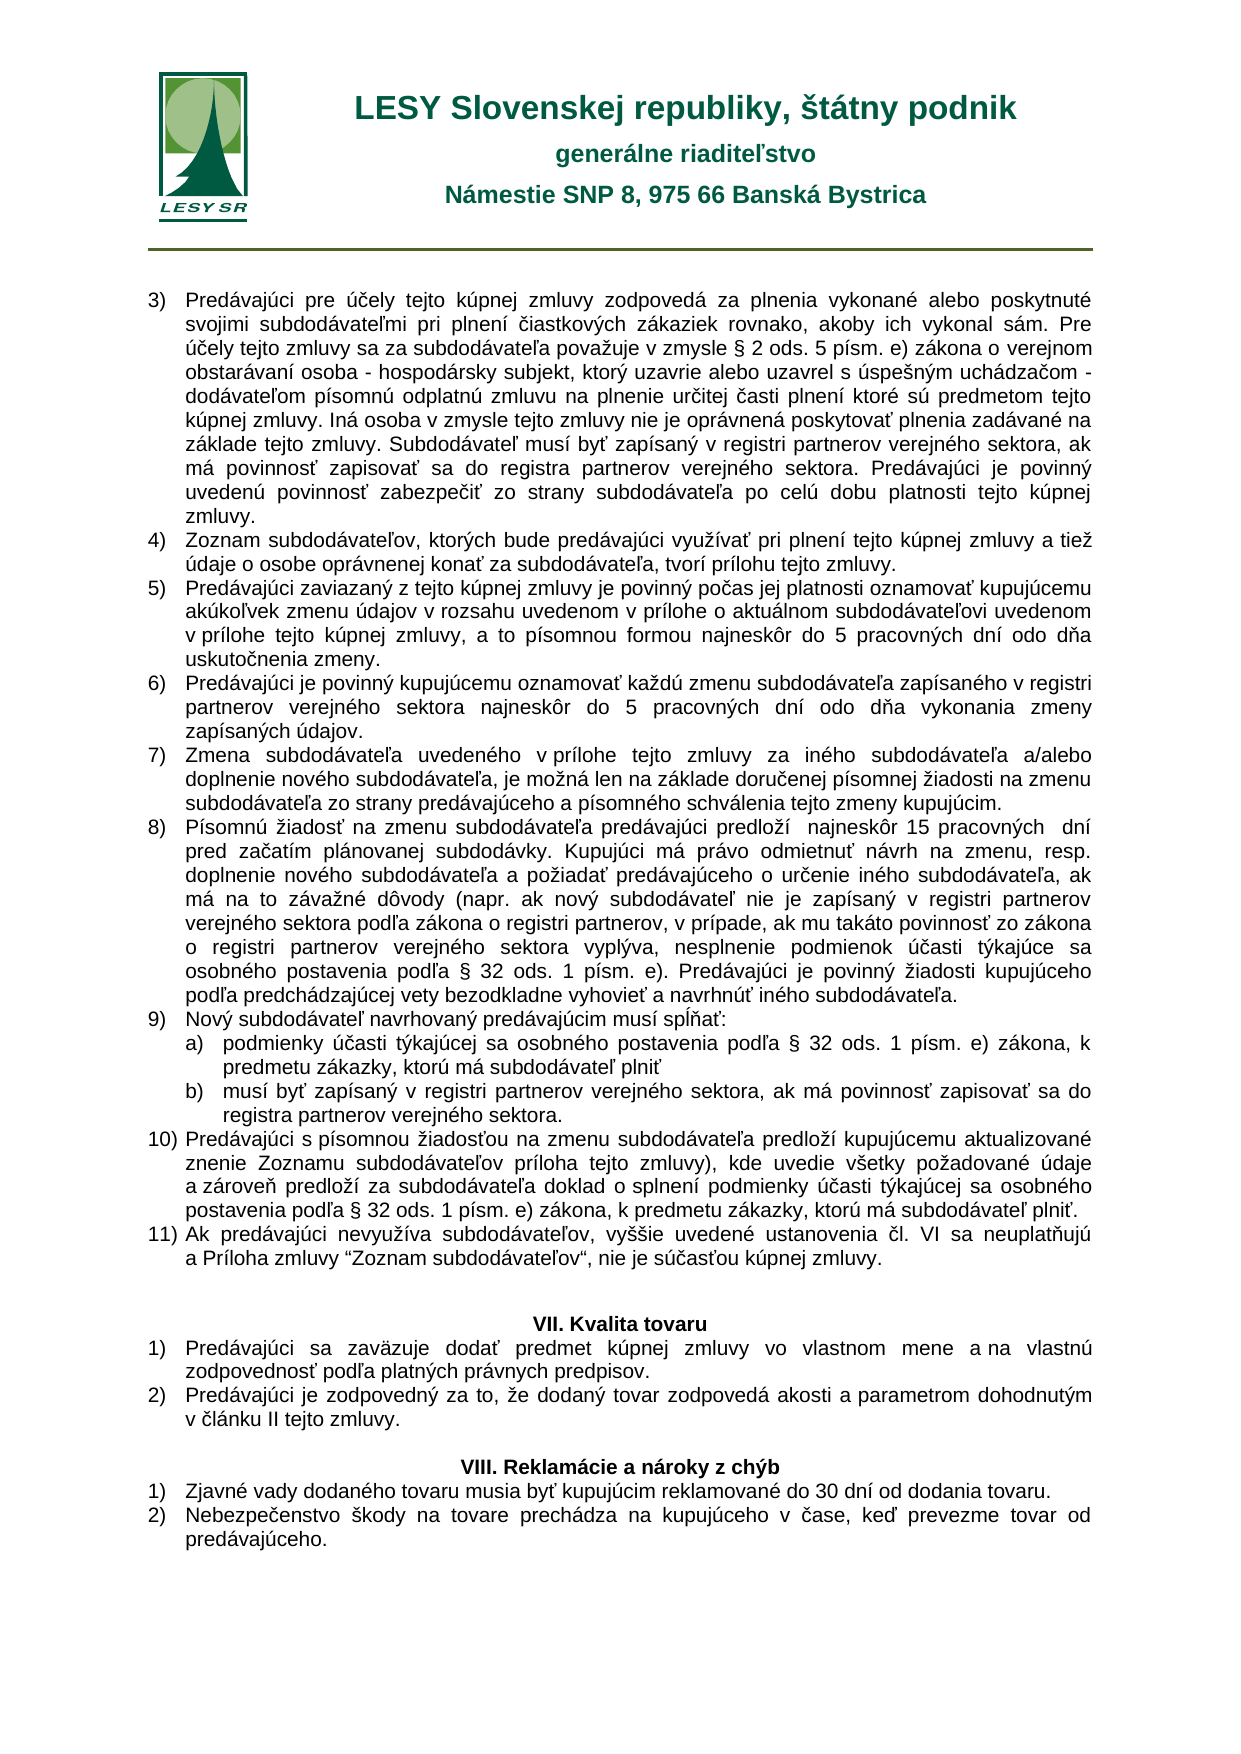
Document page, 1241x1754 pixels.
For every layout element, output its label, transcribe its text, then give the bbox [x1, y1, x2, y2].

list Nový subdodávateľ navrhovaný predávajúcim musí spĺňať: [148, 1007, 1093, 1031]
list Predávajúci sa zaväzuje dodať predmet kúpnej zmluvy vo vlastnom mene a na vlastnú zodpovednosť podľa platných právnych predpisov. [148, 1335, 1093, 1383]
list Predávajúci pre účely tejto kúpnej zmluvy zodpovedá za plnenia vykonané alebo poskytnuté svojimi subdodávateľmi pri plnení čiastkových zákaziek rovnako, akoby ich vykonal sám. Pre účely tejto zmluvy sa za subdodávateľa považuje v zmysle § 2 ods. 5 písm. e) zákona o verejnom obstarávaní osoba - hospodársky subjekt, ktorý uzavrie alebo uzavrel s úspešným uchádzačom - dodávateľom písomnú odplatnú zmluvu na plnenie určitej časti plnení ktoré sú predmetom tejto kúpnej zmluvy. Iná osoba v zmysle tejto zmluvy nie je oprávnená poskytovať plnenia zadávané na základe tejto zmluvy. Subdodávateľ musí byť zapísaný v registri partnerov verejného sektora, ak má povinnosť zapisovať sa do registra partnerov verejného sektora. Predávajúci je povinný uvedenú povinnosť zabezpečiť zo strany subdodávateľa po celú dobu platnosti tejto kúpnej zmluvy. [148, 288, 1093, 527]
list Zoznam subdodávateľov, ktorých bude predávajúci využívať pri plnení tejto kúpnej zmluvy a tiež údaje o osobe oprávnenej konať za subdodávateľa, tvorí prílohu tejto zmluvy. [148, 527, 1093, 575]
text VIII. Reklamácie a nároky z chýb [148, 1455, 1093, 1479]
list Predávajúci s písomnou žiadosťou na zmenu subdodávateľa predloží kupujúcemu aktualizované znenie Zoznamu subdodávateľov príloha tejto zmluvy), kde uvedie všetky požadované údaje a zároveň predloží za subdodávateľa doklad o splnení podmienky účasti týkajúcej sa osobného postavenia podľa § 32 ods. 1 písm. e) zákona, k predmetu zákazky, ktorú má subdodávateľ plniť. [148, 1126, 1093, 1222]
list Nebezpečenstvo škody na tovare prechádza na kupujúceho v čase, keď prevezme tovar od predávajúceho. [148, 1503, 1093, 1551]
list Písomnú žiadosť na zmenu subdodávateľa predávajúci predloží najneskôr 15 pracovných dní pred začatím plánovanej subdodávky. Kupujúci má právo odmietnuť návrh na zmenu, resp. doplnenie nového subdodávateľa a požiadať predávajúceho o určenie iného subdodávateľa, ak má na to závažné dôvody (napr. ak nový subdodávateľ nie je zapísaný v registri partnerov verejného sektora podľa zákona o registri partnerov, v prípade, ak mu takáto povinnosť zo zákona o registri partnerov verejného sektora vyplýva, nesplnenie podmienok účasti týkajúce sa osobného postavenia podľa § 32 ods. 1 písm. e). Predávajúci je povinný žiadosti kupujúceho podľa predchádzajúcej vety bezodkladne vyhovieť a navrhnúť iného subdodávateľa. [148, 815, 1093, 1007]
list Ak predávajúci nevyužíva subdodávateľov, vyššie uvedené ustanovenia čl. VI sa neuplatňujú a Príloha zmluvy “Zoznam subdodávateľov“, nie je súčasťou kúpnej zmluvy. [148, 1222, 1093, 1270]
list musí byť zapísaný v registri partnerov verejného sektora, ak má povinnosť zapisovať sa do registra partnerov verejného sektora. [185, 1078, 1093, 1126]
text VII. Kvalita tovaru [148, 1311, 1093, 1335]
list Zjavné vady dodaného tovaru musia byť kupujúcim reklamované do 30 dní od dodania tovaru. [148, 1479, 1093, 1503]
list Predávajúci zaviazaný z tejto kúpnej zmluvy je povinný počas jej platnosti oznamovať kupujúcemu akúkoľvek zmenu údajov v rozsahu uvedenom v prílohe o aktuálnom subdodávateľovi uvedenom v prílohe tejto kúpnej zmluvy, a to písomnou formou najneskôr do 5 pracovných dní odo dňa uskutočnenia zmeny. [148, 575, 1093, 671]
list Zmena subdodávateľa uvedeného v prílohe tejto zmluvy za iného subdodávateľa a/alebo doplnenie nového subdodávateľa, je možná len na základe doručenej písomnej žiadosti na zmenu subdodávateľa zo strany predávajúceho a písomného schválenia tejto zmeny kupujúcim. [148, 743, 1093, 815]
list Predávajúci je povinný kupujúcemu oznamovať každú zmenu subdodávateľa zapísaného v registri partnerov verejného sektora najneskôr do 5 pracovných dní odo dňa vykonania zmeny zapísaných údajov. [148, 671, 1093, 743]
list Predávajúci je zodpovedný za to, že dodaný tovar zodpovedá akosti a parametrom dohodnutým v článku II tejto zmluvy. [148, 1383, 1093, 1431]
list podmienky účasti týkajúcej sa osobného postavenia podľa § 32 ods. 1 písm. e) zákona, k predmetu zákazky, ktorú má subdodávateľ plniť [185, 1031, 1093, 1078]
